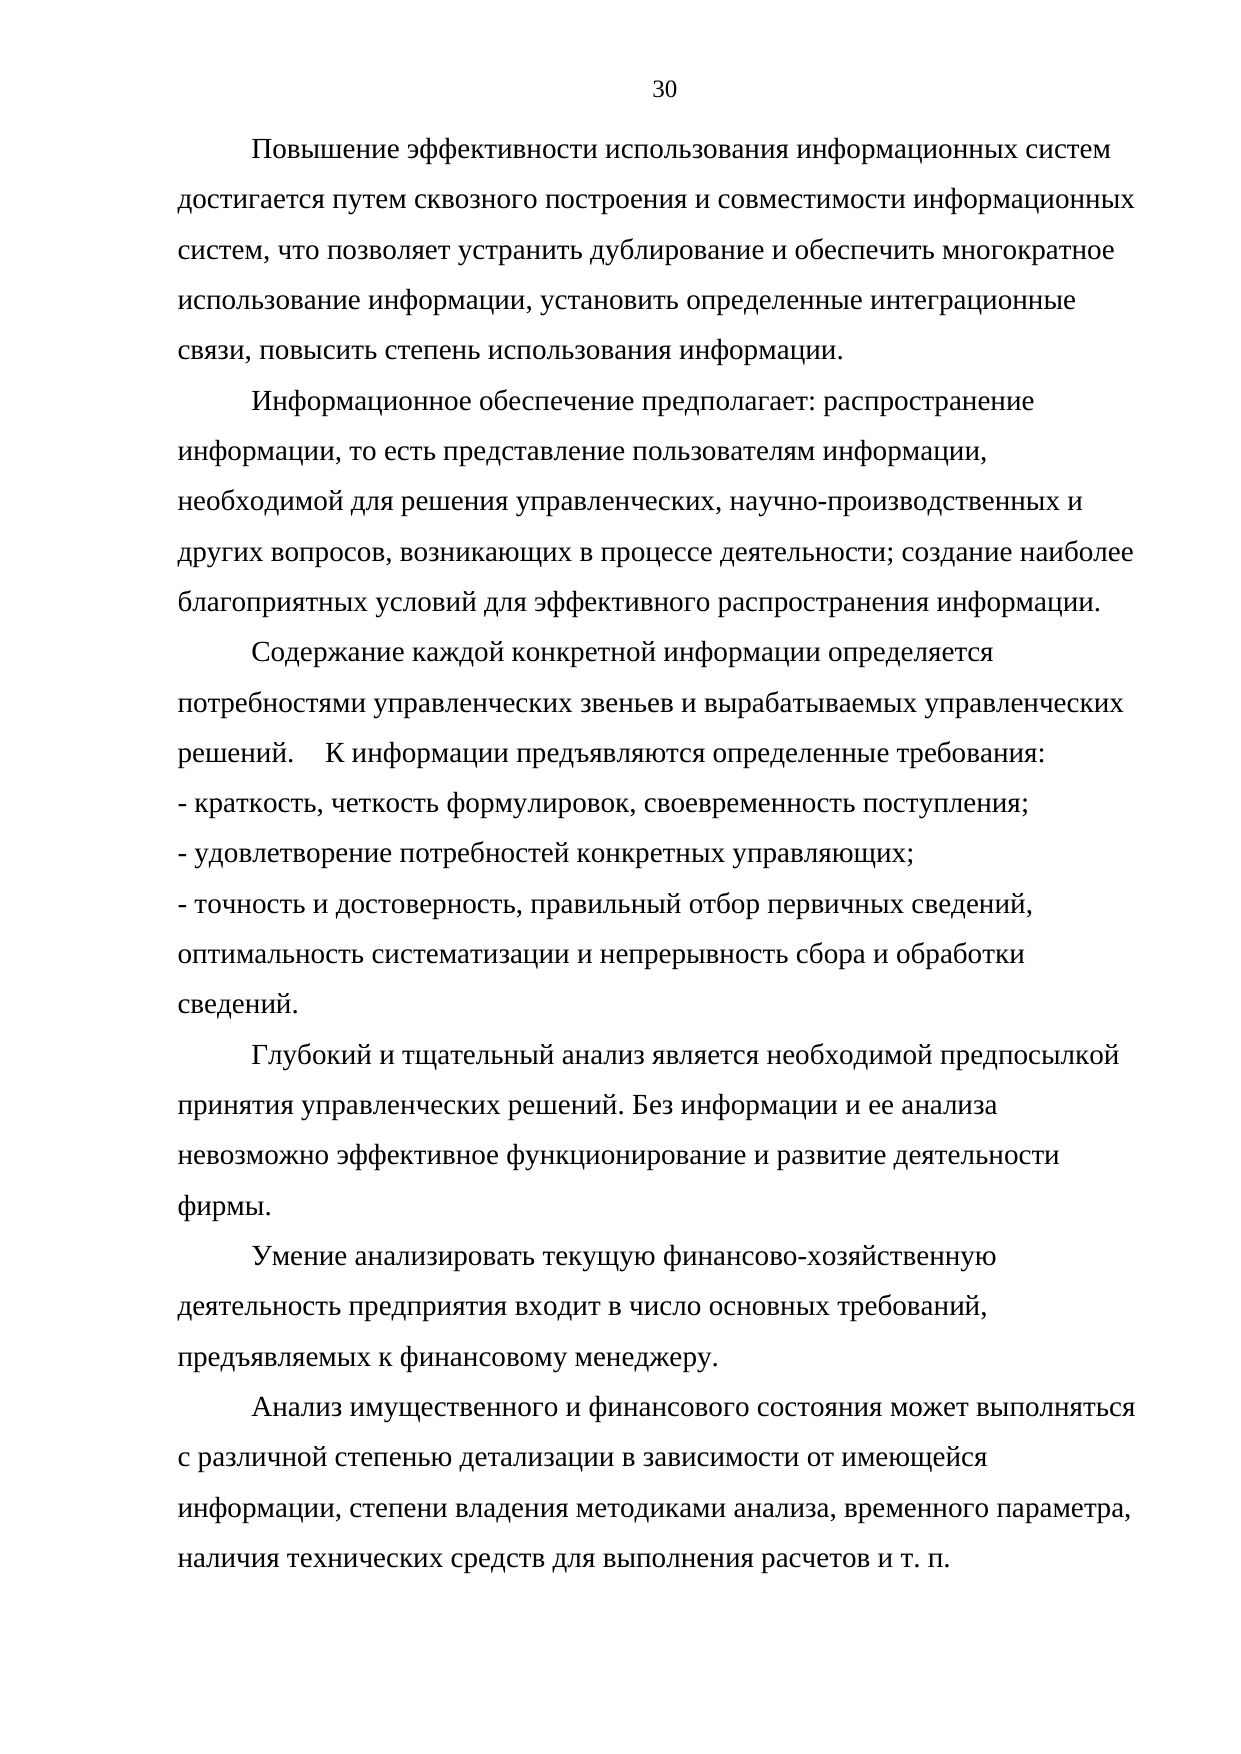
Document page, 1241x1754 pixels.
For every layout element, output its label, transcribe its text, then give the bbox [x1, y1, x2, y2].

text Умение анализировать текущую финансово-хозяйственную деятельность предприятия входит в число основных требований, предъявляемых к финансовому менеджеру. [177, 1238, 1152, 1372]
text Содержание каждой конкретной информации определяется потребностями управленческих звеньев и вырабатываемых управленческих решений. К информации предъявляются определенные требования: [177, 634, 1152, 768]
text - удовлетворение потребностей конкретных управляющих; [177, 836, 1152, 869]
text - точность и достоверность, правильный отбор первичных сведений, оптимальность систематизации и непрерывность сбора и обработки сведений. [177, 886, 1152, 1020]
text Глубокий и тщательный анализ является необходимой предпосылкой принятия управленческих решений. Без информации и ее анализа невозможно эффективное функционирование и развитие деятельности фирмы. [177, 1037, 1152, 1221]
text Информационное обеспечение предполагает: распространение информации, то есть представление пользователям информации, необходимой для решения управленческих, научно-производственных и других вопросов, возникающих в процессе деятельности; создание наиболее благоприятных условий для эффективного распространения информации. [177, 383, 1152, 618]
text Повышение эффективности использования информационных систем достигается путем сквозного построения и совместимости информационных систем, что позволяет устранить дублирование и обеспечить многократное использование информации, установить определенные интеграционные связи, повысить степень использования информации. [177, 131, 1152, 366]
text Анализ имущественного и финансового состояния может выполняться с различной степенью детализации в зависимости от имеющейся информации, степени владения методиками анализа, временного параметра, наличия технических средств для выполнения расчетов и т. п. [177, 1389, 1152, 1573]
text - краткость, четкость формулировок, своевременность поступления; [177, 785, 1152, 819]
